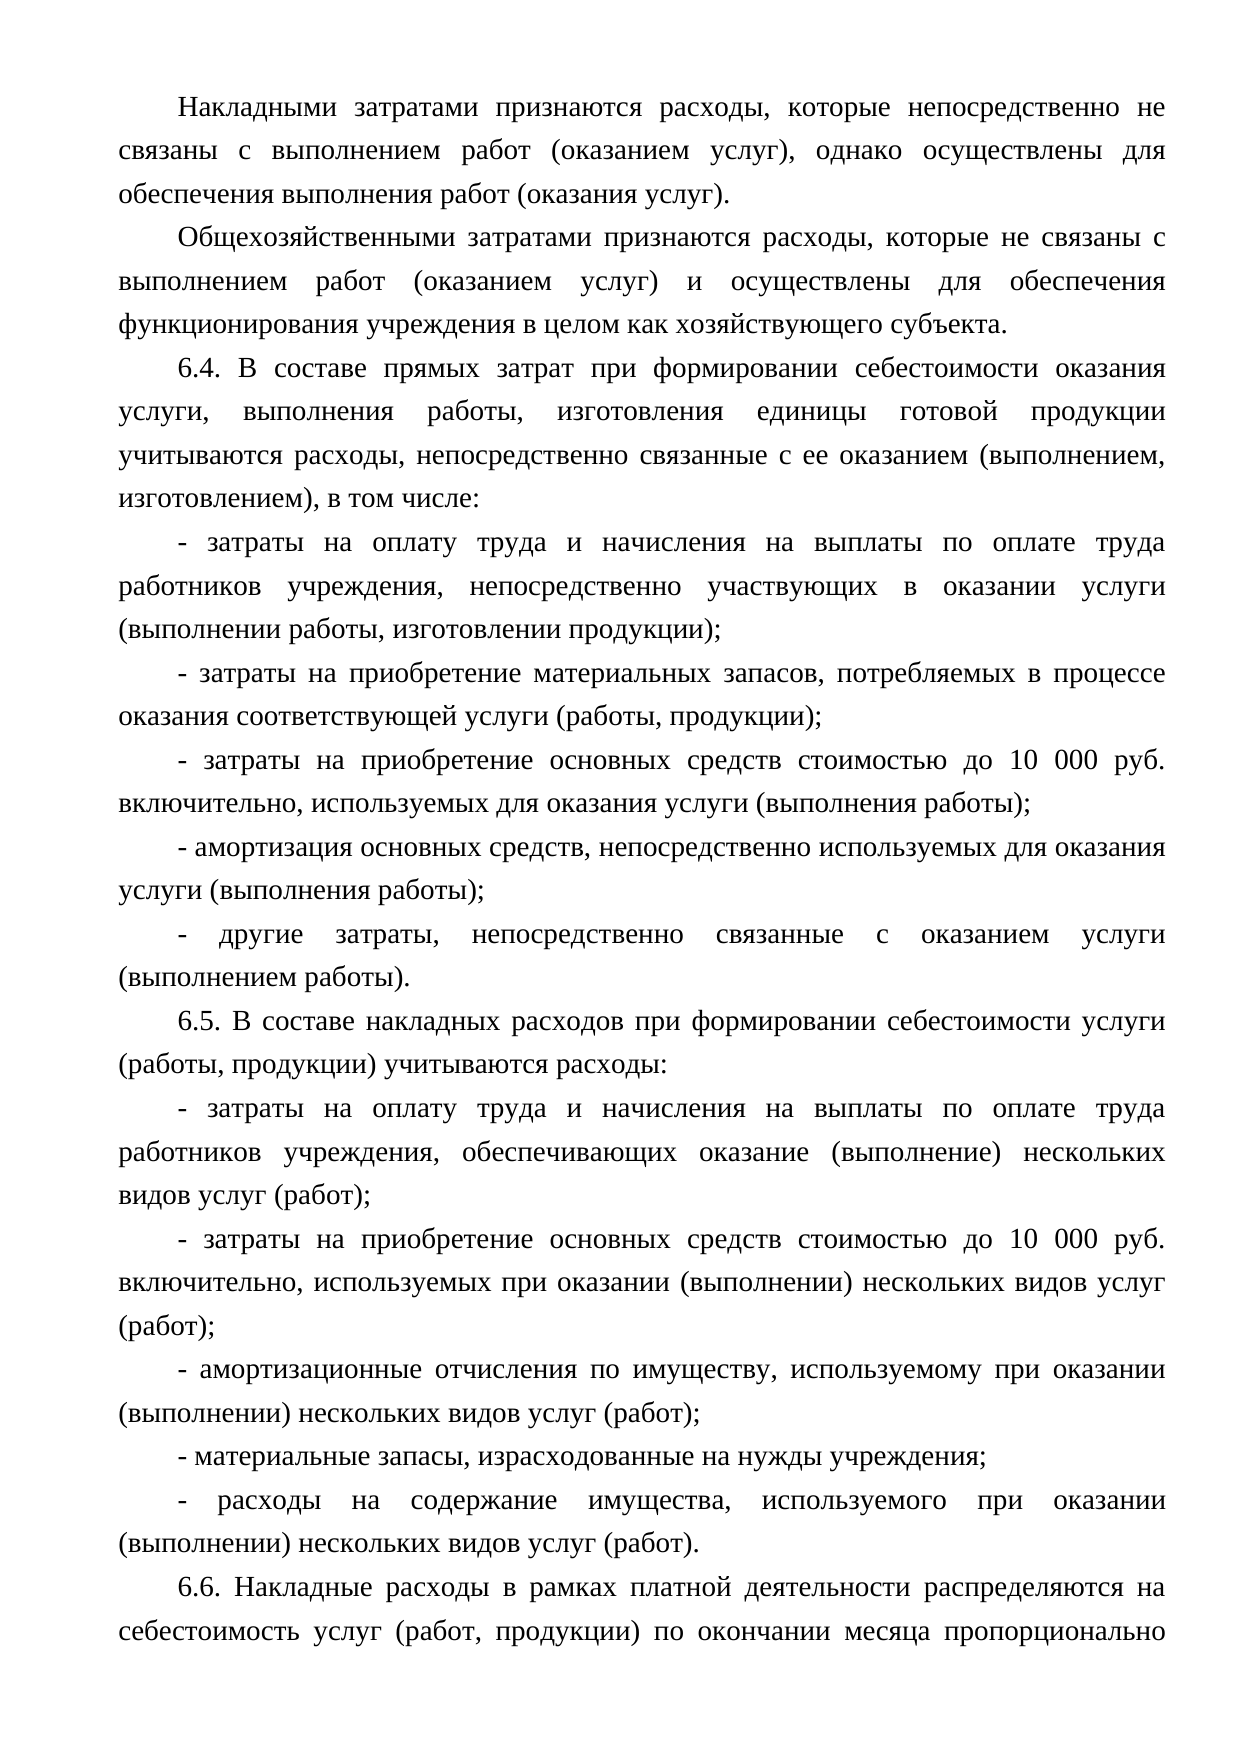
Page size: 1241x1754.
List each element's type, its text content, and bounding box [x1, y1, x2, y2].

text - затраты на оплату труда и начисления на выплаты по оплате труда работников учреждения, обеспечивающих оказание (выполнение) нескольких видов услуг (работ); [118, 1090, 1167, 1211]
text 6.5. В составе накладных расходов при формировании себестоимости услуги (работы, продукции) учитываются расходы: [118, 1003, 1167, 1080]
text - амортизация основных средств, непосредственно используемых для оказания услуги (выполнения работы); [118, 829, 1167, 906]
text Общехозяйственными затратами признаются расходы, которые не связаны с выполнением работ (оказанием услуг) и осуществлены для обеспечения функционирования учреждения в целом как хозяйствующего субъекта. [118, 219, 1167, 340]
text - затраты на приобретение основных средств стоимостью до 10 000 руб. включительно, используемых при оказании (выполнении) нескольких видов услуг (работ); [118, 1221, 1167, 1341]
text 6.4. В составе прямых затрат при формировании себестоимости оказания услуги, выполнения работы, изготовления единицы готовой продукции учитываются расходы, непосредственно связанные с ее оказанием (выполнением, изготовлением), в том числе: [118, 350, 1167, 514]
text - затраты на приобретение основных средств стоимостью до 10 000 руб. включительно, используемых для оказания услуги (выполнения работы); [118, 742, 1167, 819]
text Накладными затратами признаются расходы, которые непосредственно не связаны с выполнением работ (оказанием услуг), однако осуществлены для обеспечения выполнения работ (оказания услуг). [118, 89, 1167, 209]
text - материальные запасы, израсходованные на нужды учреждения; [118, 1438, 1167, 1472]
text - затраты на приобретение материальных запасов, потребляемых в процессе оказания соответствующей услуги (работы, продукции); [118, 655, 1167, 732]
text - другие затраты, непосредственно связанные с оказанием услуги (выполнением работы). [118, 916, 1167, 993]
text - затраты на оплату труда и начисления на выплаты по оплате труда работников учреждения, непосредственно участвующих в оказании услуги (выполнении работы, изготовлении продукции); [118, 524, 1167, 645]
text - амортизационные отчисления по имуществу, используемому при оказании (выполнении) нескольких видов услуг (работ); [118, 1351, 1167, 1428]
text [118, 1569, 1167, 1646]
text - расходы на содержание имущества, используемого при оказании (выполнении) нескольких видов услуг (работ). [118, 1482, 1167, 1559]
